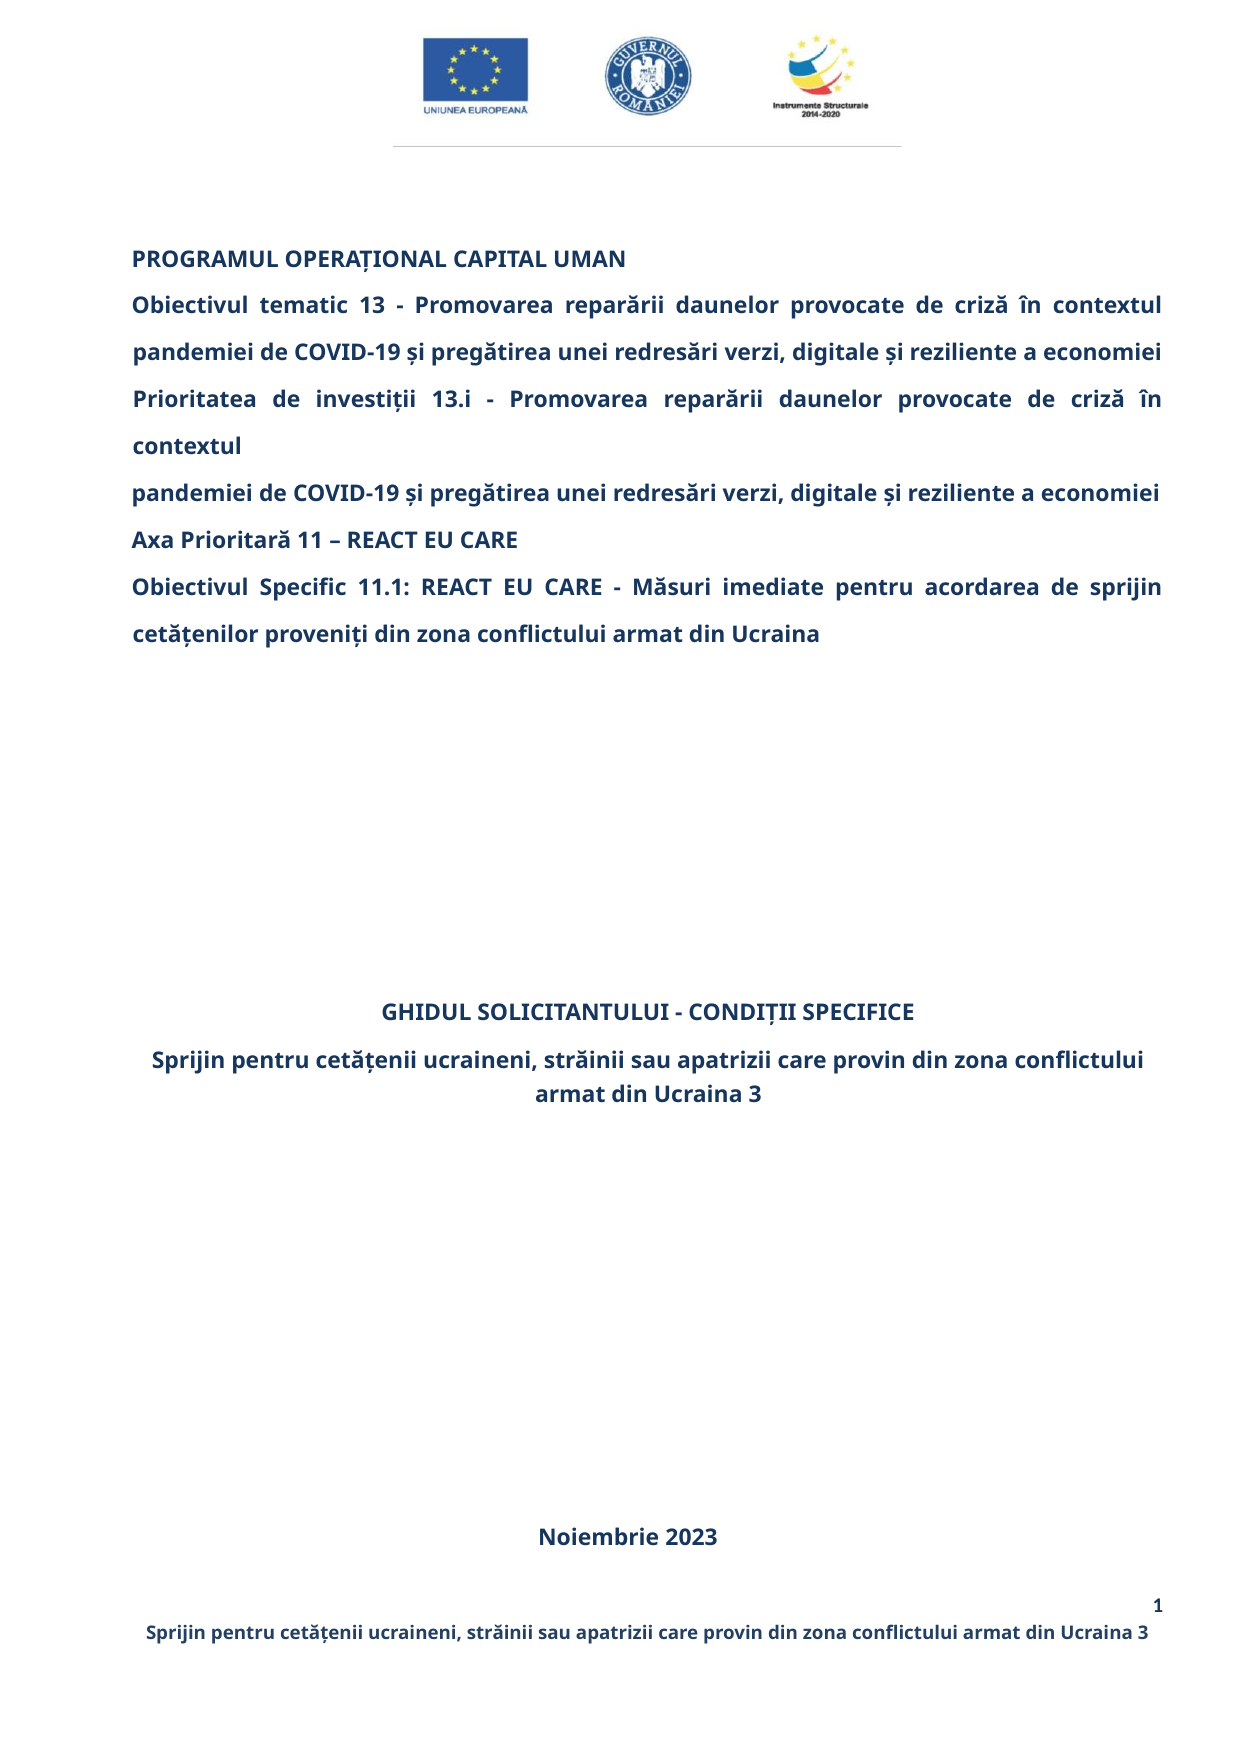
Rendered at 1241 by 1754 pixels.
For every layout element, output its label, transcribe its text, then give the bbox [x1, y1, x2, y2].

text GHIDUL SOLICITANTULUI - CONDIȚII SPECIFICE [133, 996, 1163, 1027]
text Axa Prioritară 11 – REACT EU CARE [131, 524, 1163, 555]
picture [393, 14, 902, 147]
text Obiectivul tematic 13 - Promovarea reparării daunelor provocate de criză în contextul pandemiei de COVID-19 și pregătirea unei redresări verzi, digitale și reziliente a economiei Prioritatea de investiții 13.i - Promovarea reparării daunelor provocate de criză în contextul [131, 289, 1163, 461]
text PROGRAMUL OPERAŢIONAL CAPITAL UMAN [131, 243, 1163, 274]
text Sprijin pentru cetățenii ucraineni, străinii sau apatrizii care provin din zona conflictului armat din Ucraina 3 [133, 1044, 1163, 1109]
text pandemiei de COVID-19 și pregătirea unei redresări verzi, digitale și reziliente a economiei [131, 477, 1163, 508]
text Obiectivul Specific 11.1: REACT EU CARE - Măsuri imediate pentru acordarea de sprijin cetățenilor proveniți din zona conflictului armat din Ucraina [131, 571, 1163, 649]
text Noiembrie 2023 [133, 1521, 1163, 1552]
